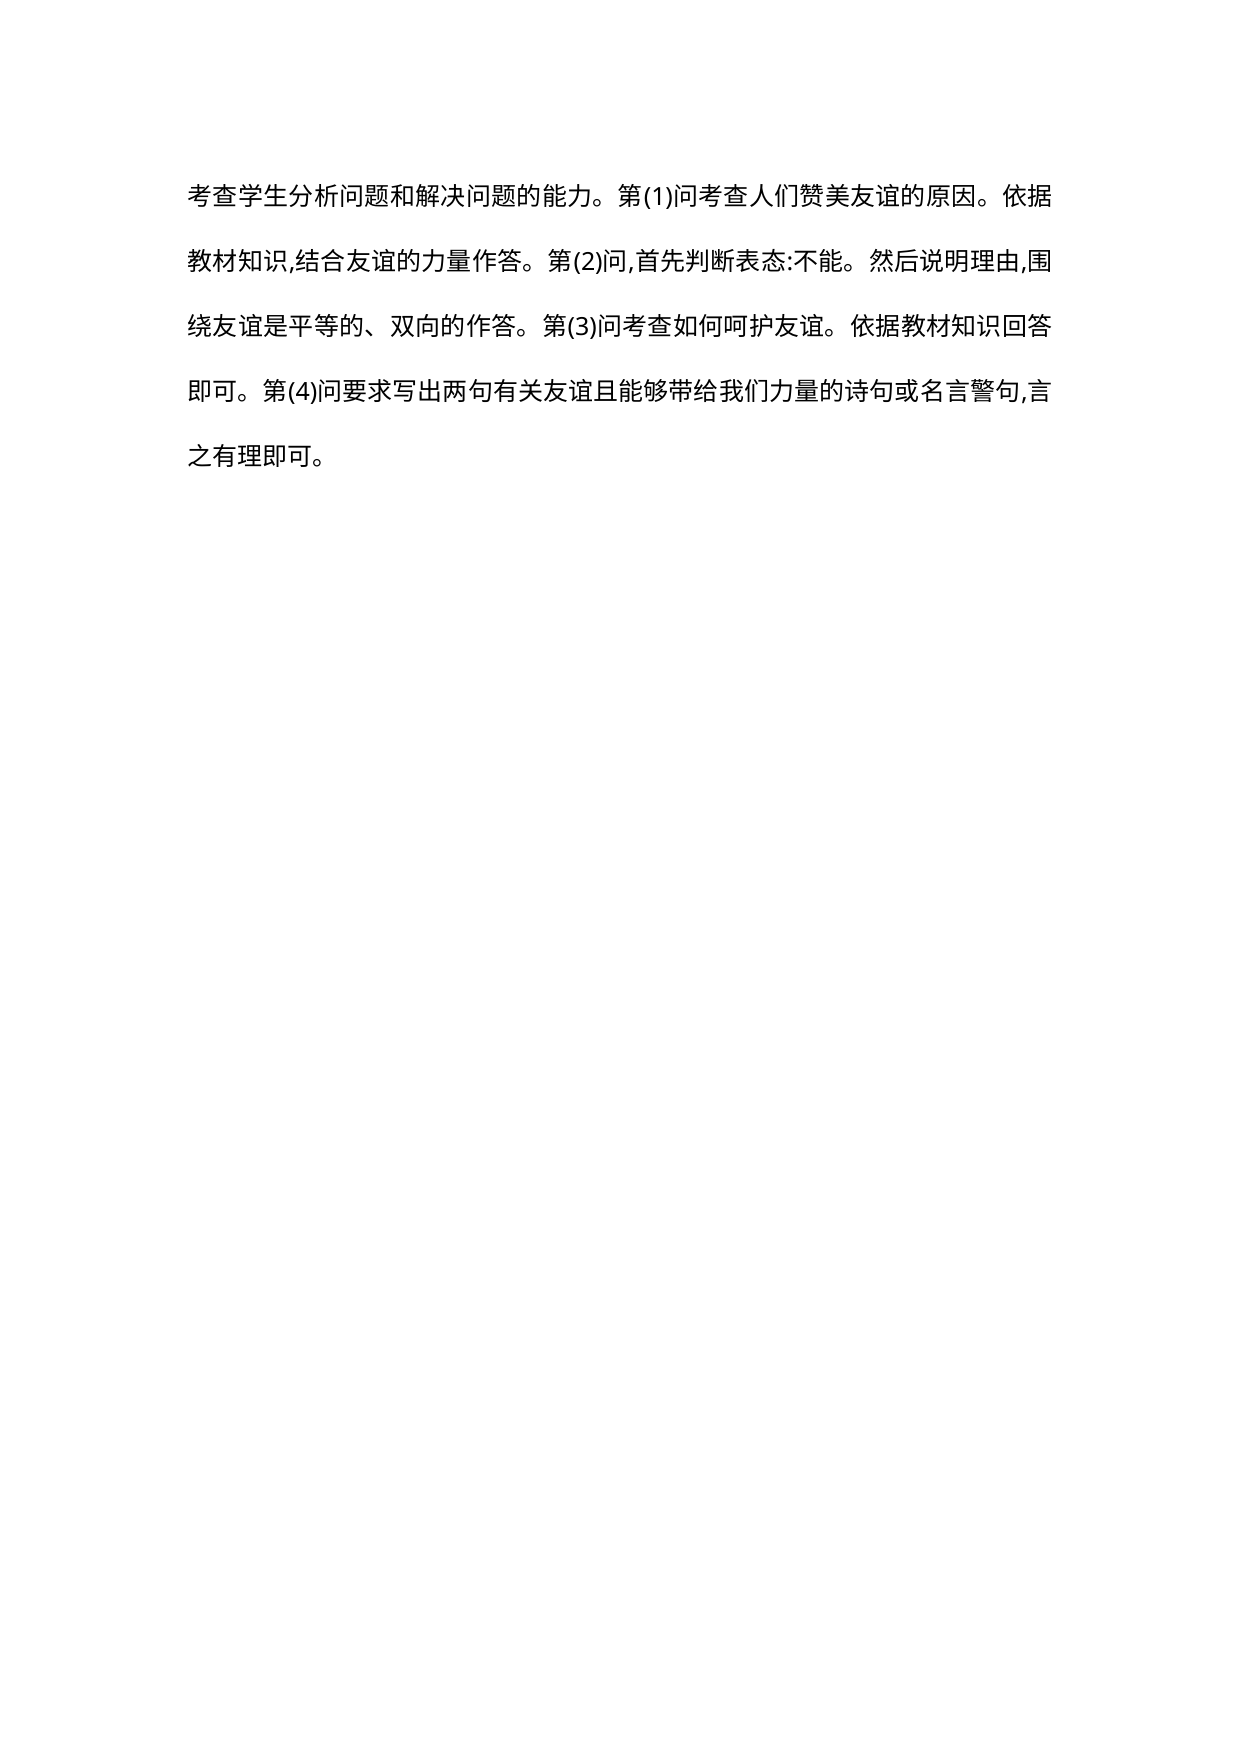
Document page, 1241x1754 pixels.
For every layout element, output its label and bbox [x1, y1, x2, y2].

text [187, 162, 1053, 487]
